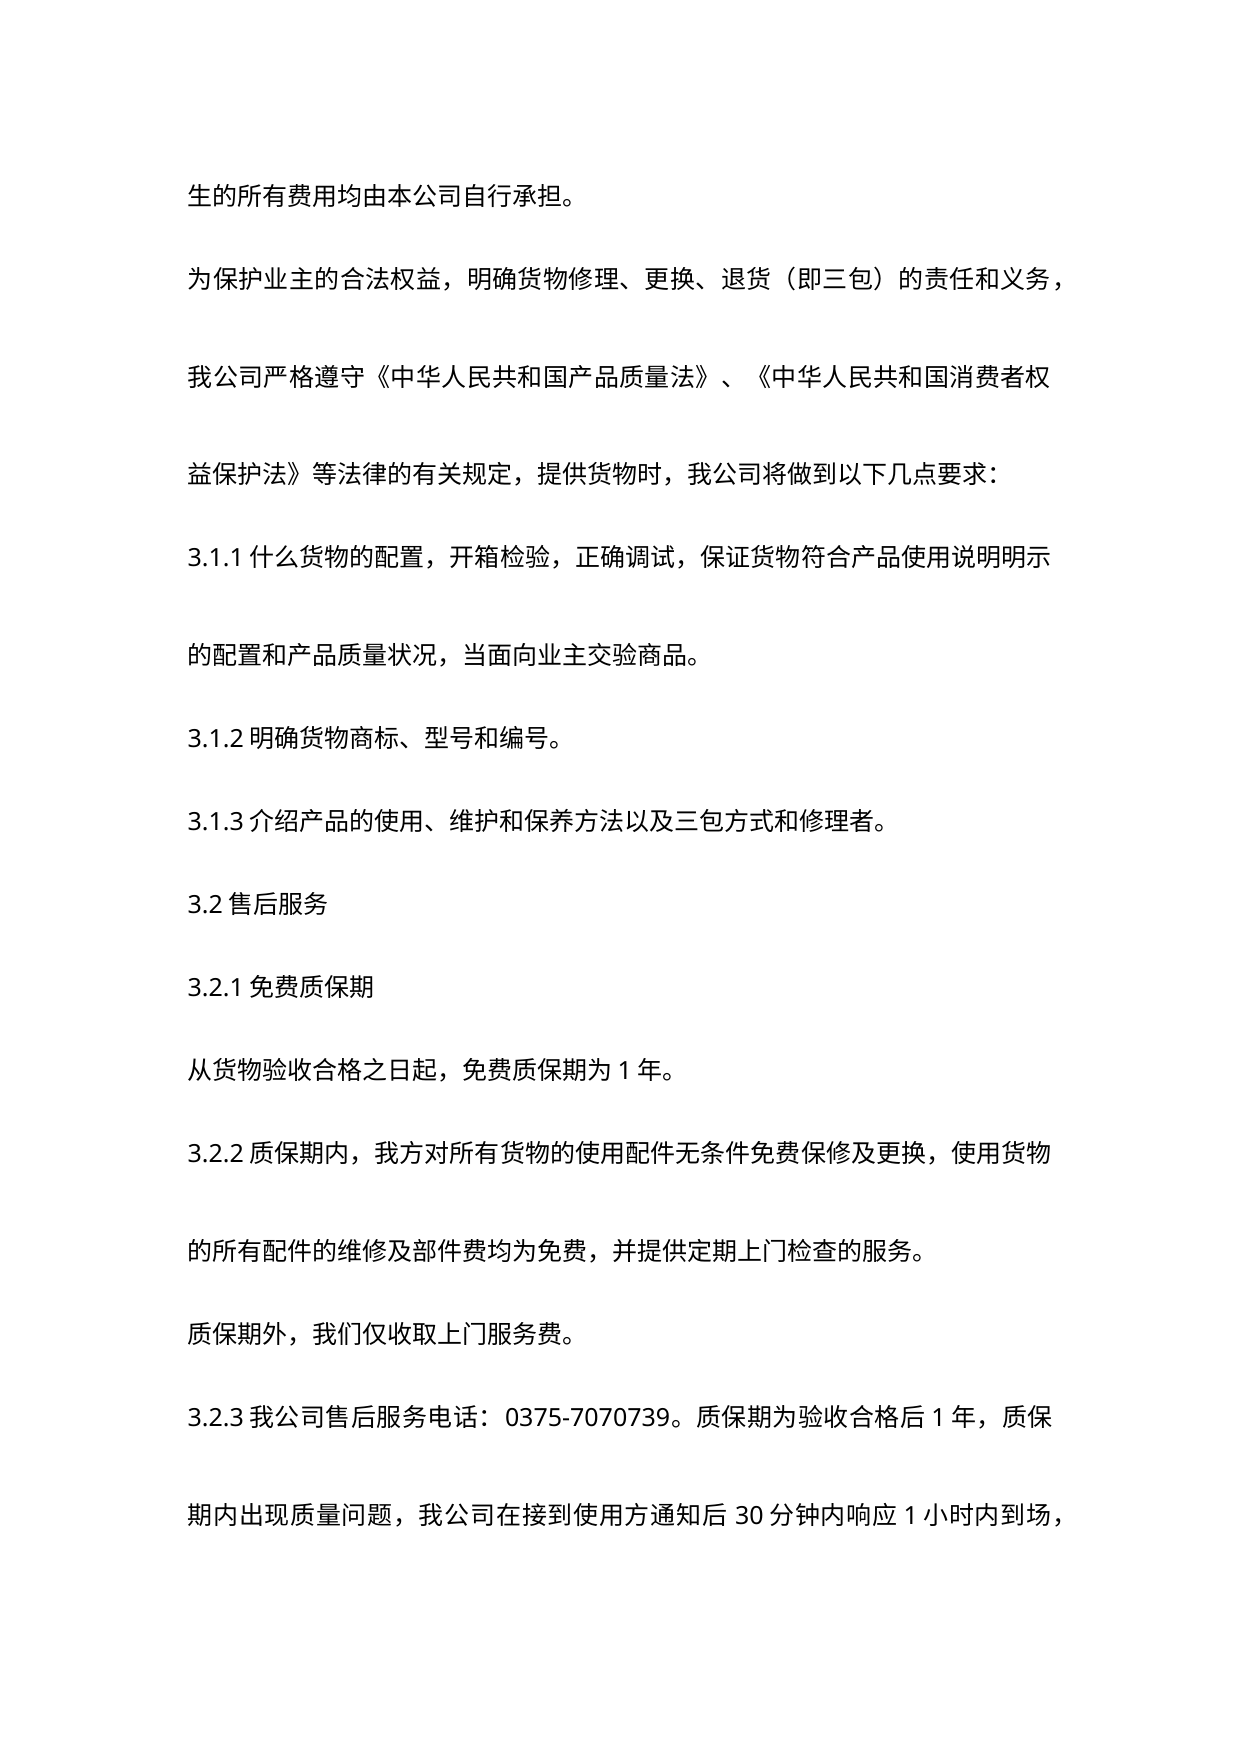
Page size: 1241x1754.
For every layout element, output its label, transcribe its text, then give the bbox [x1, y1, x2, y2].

text 3.2.1免费质保期 [187, 953, 1053, 1018]
text 3.1.3介绍产品的使用、维护和保养方法以及三包方式和修理者。 [187, 787, 1053, 852]
text 3.2售后服务 [187, 870, 1053, 935]
text 3.1.1什么货物的配置，开箱检验，正确调试，保证货物符合产品使用说明明示的配置和产品质量状况，当面向业主交验商品。 [187, 523, 1053, 686]
text 3.1.2明确货物商标、型号和编号。 [187, 704, 1053, 769]
text 3.2.2质保期内，我方对所有货物的使用配件无条件免费保修及更换，使用货物的所有配件的维修及部件费均为免费，并提供定期上门检查的服务。 [187, 1119, 1053, 1282]
text 质保期外，我们仅收取上门服务费。 [187, 1300, 1053, 1365]
text 为保护业主的合法权益，明确货物修理、更换、退货（即三包）的责任和义务，我公司严格遵守《中华人民共和国产品质量法》、《中华人民共和国消费者权益保护法》等法律的有关规定，提供货物时，我公司将做到以下几点要求： [187, 245, 1053, 505]
text 从货物验收合格之日起，免费质保期为1年。 [187, 1036, 1053, 1101]
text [187, 162, 1053, 227]
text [187, 1383, 1053, 1546]
